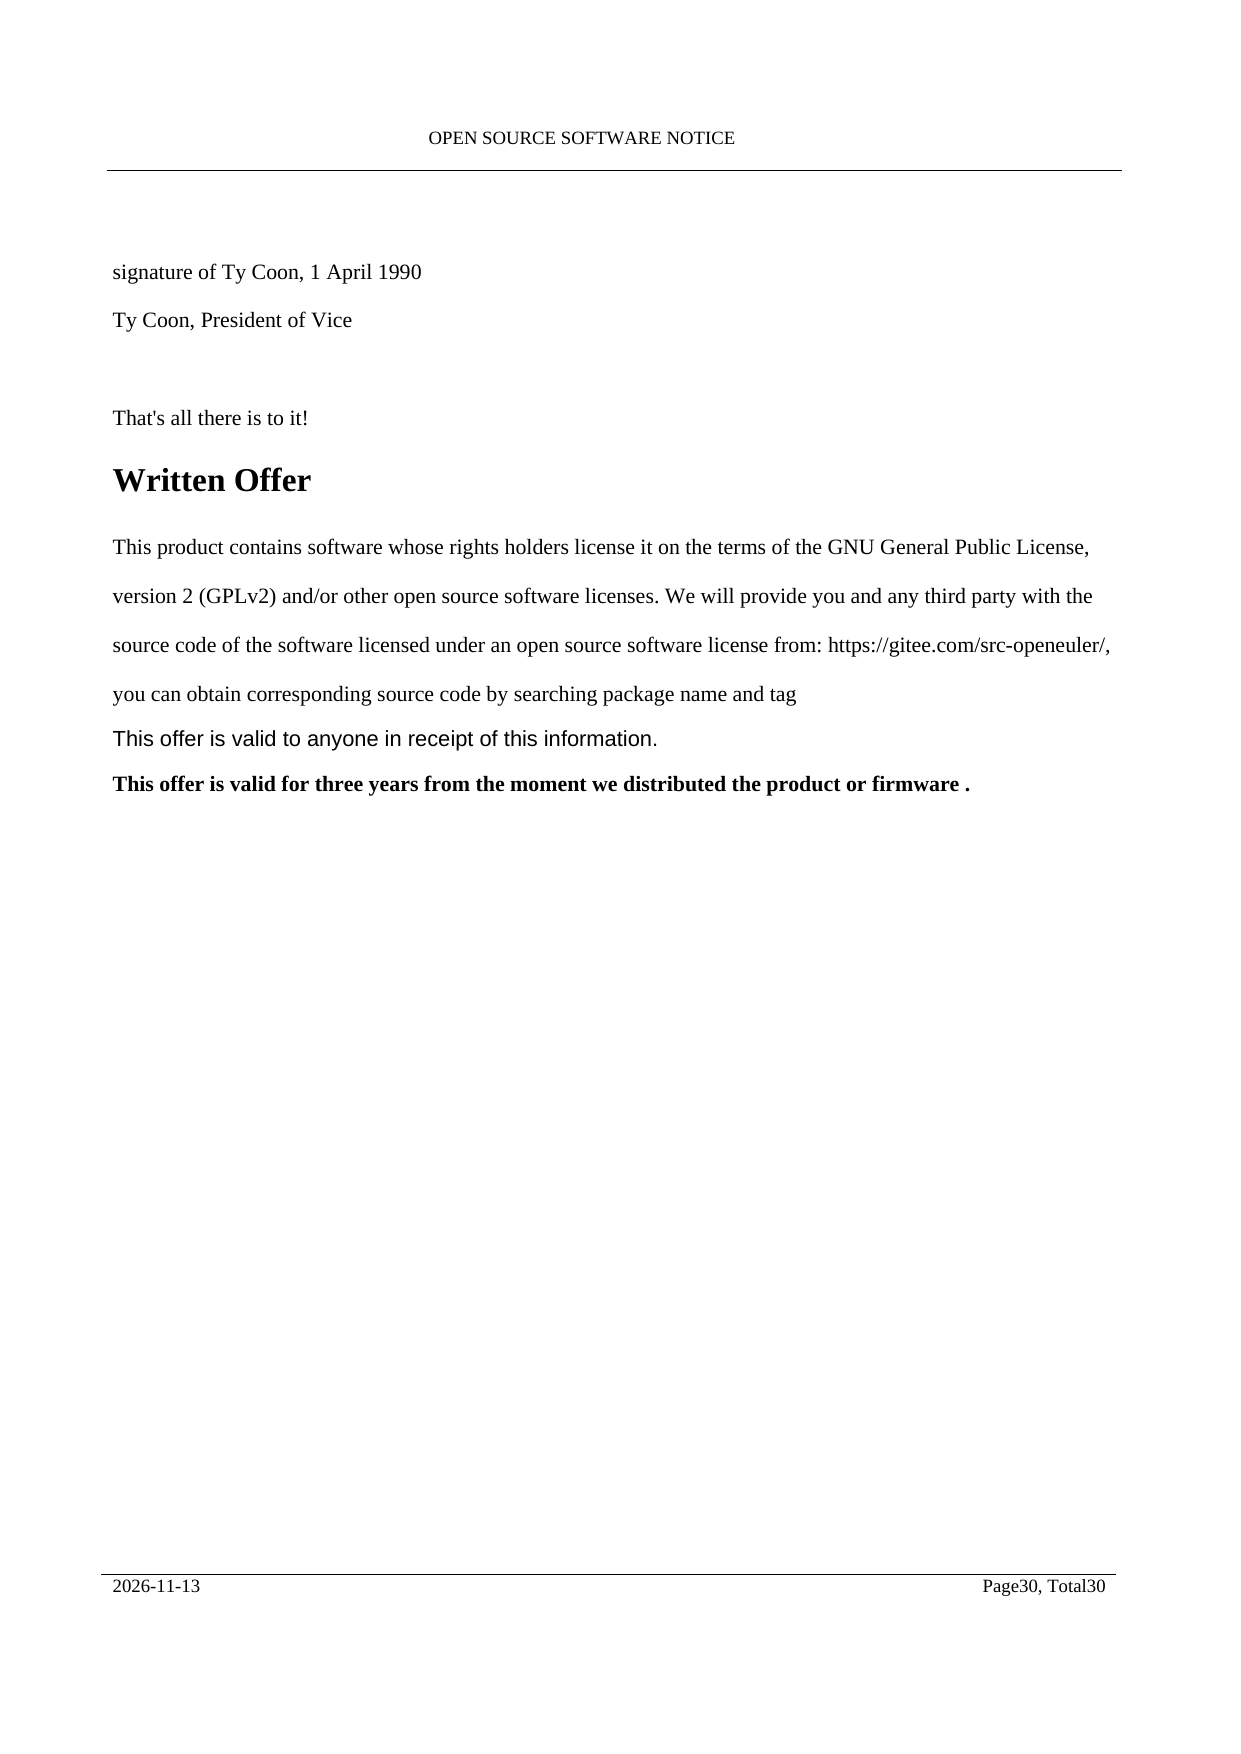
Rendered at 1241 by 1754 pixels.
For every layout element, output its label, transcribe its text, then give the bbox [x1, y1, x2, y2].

text This product contains software whose rights holders license it on the terms of the GNU General Public License, version 2 (GPLv2) and/or other open source software licenses. We will provide you and any third party with the source code of the software licensed under an open source software license from: https://gitee.com/src-openeuler/, you can obtain corresponding source code by searching package name and tag [112, 531, 1128, 709]
text This offer is valid to anyone in receipt of this information. [112, 722, 1128, 754]
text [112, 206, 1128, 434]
text This offer is valid for three years from the moment we distributed the product or firmware . [112, 767, 1128, 799]
text Written Offer [112, 446, 1128, 511]
